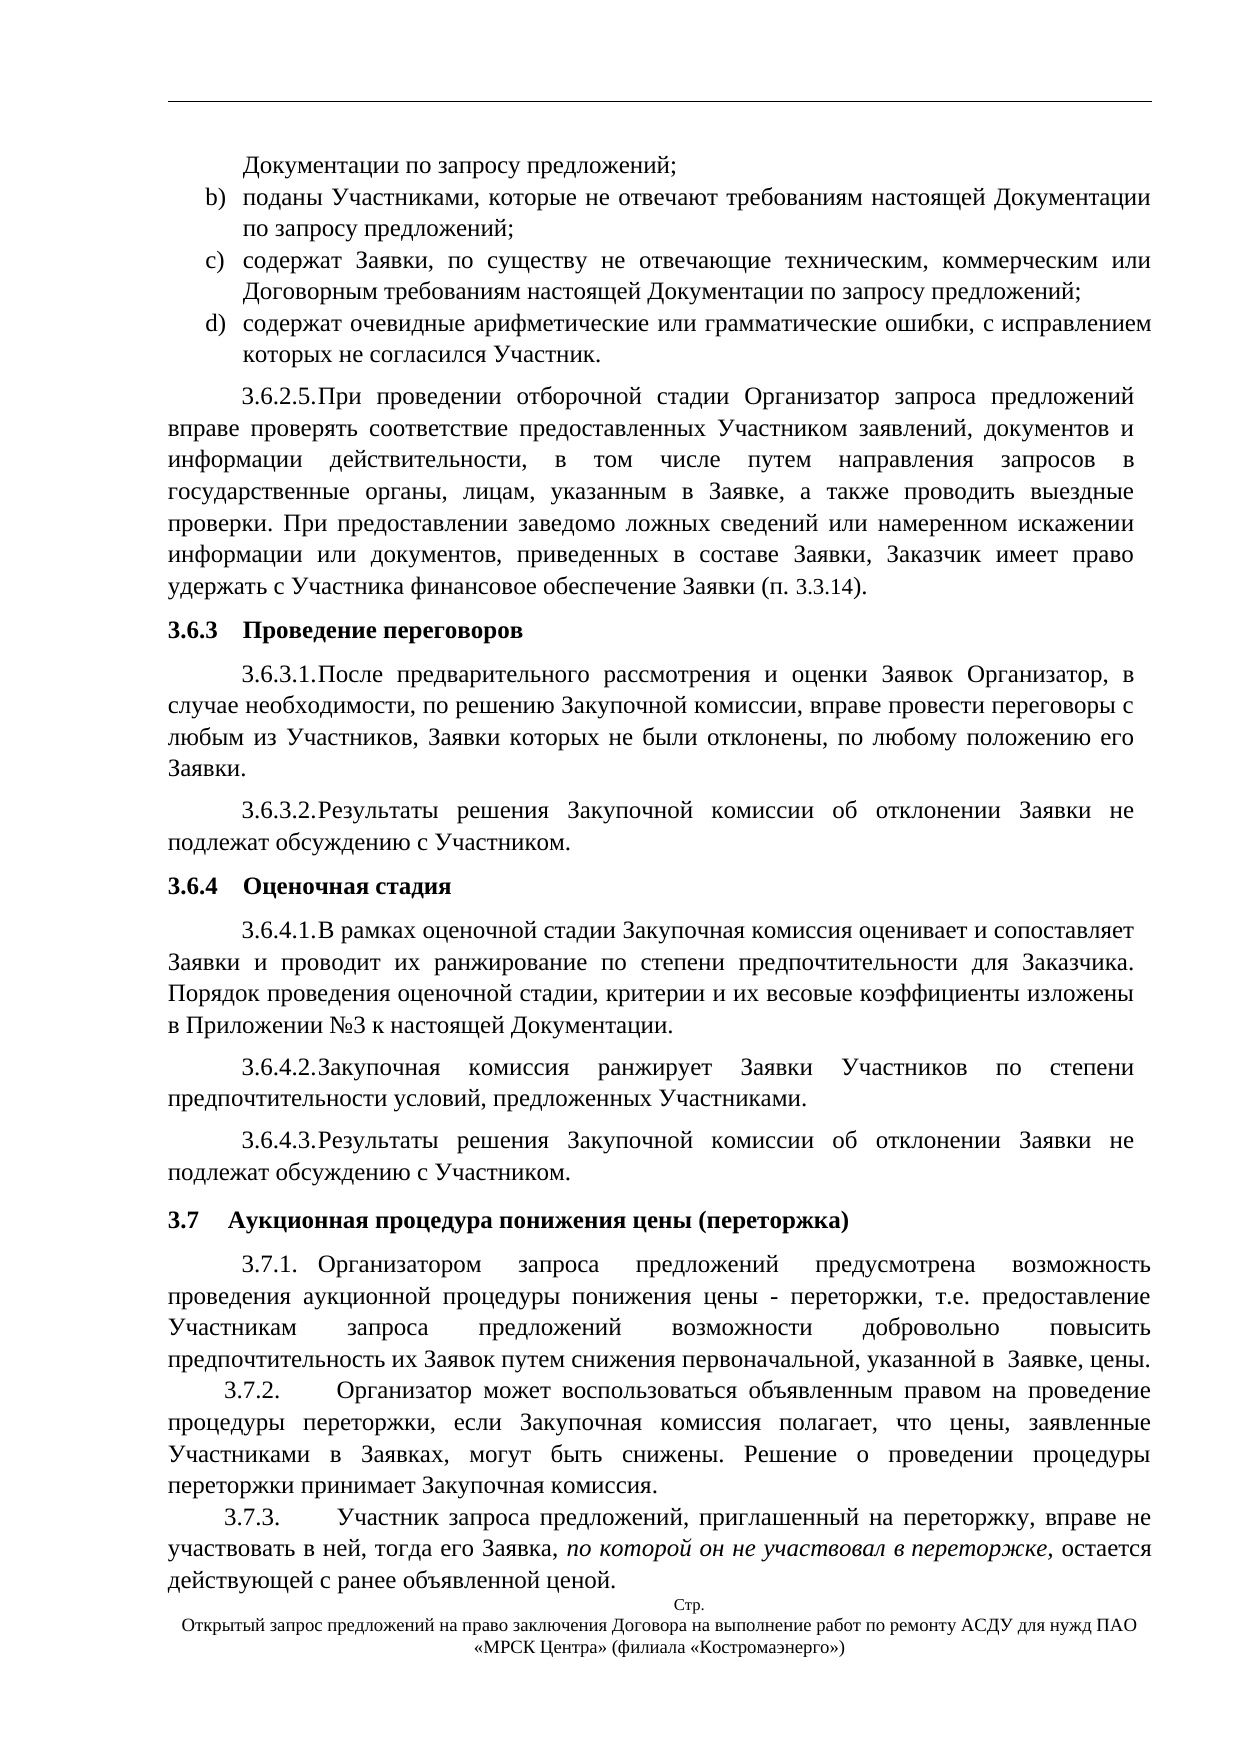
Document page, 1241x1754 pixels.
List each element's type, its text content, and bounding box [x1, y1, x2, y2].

list Результаты решения Закупочной комиссии об отклонении Заявки не подлежат обсуждению с Участником. [168, 796, 1135, 856]
list Результаты решения Закупочной комиссии об отклонении Заявки не подлежат обсуждению с Участником. [168, 1125, 1135, 1186]
list Организатор может воспользоваться объявленным правом на проведение процедуры переторжки, если Закупочная комиссия полагает, что цены, заявленные Участниками в Заявках, могут быть снижены. Решение о проведении процедуры переторжки принимает Закупочная комиссия. [168, 1376, 1152, 1499]
list содержат очевидные арифметические или грамматические ошибки, с исправлением которых не согласился Участник. [205, 308, 1152, 368]
list В рамках оценочной стадии Закупочная комиссия оценивает и сопоставляет Заявки и проводит их ранжирование по степени предпочтительности для Заказчика. Порядок проведения оценочной стадии, критерии и их весовые коэффициенты изложены в Приложении №3 к настоящей Документации. [168, 915, 1135, 1039]
subtitle Аукционная процедура понижения цены (переторжка) [168, 1205, 1152, 1234]
subtitle Проведение переговоров [168, 615, 1152, 643]
list Участник запроса предложений, приглашенный на переторжку, вправе не участвовать в ней, тогда его Заявка, по которой он не участвовал в переторжке, остается действующей с ранее объявленной ценой. [168, 1502, 1152, 1594]
list поданы Участниками, которые не отвечают требованиям настоящей Документации по запросу предложений; [205, 182, 1152, 242]
list Закупочная комиссия ранжирует Заявки Участников по степени предпочтительности условий, предложенных Участниками. [168, 1052, 1135, 1112]
list Организатором запроса предложений предусмотрена возможность проведения аукционной процедуры понижения цены - переторжки, т.е. предоставление Участникам запроса предложений возможности добровольно повысить предпочтительность их Заявок путем снижения первоначальной, указанной в Заявке, цены. [168, 1249, 1152, 1373]
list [205, 150, 1152, 179]
subtitle Оценочная стадия [168, 871, 1152, 900]
list При проведении отборочной стадии Организатор запроса предложений вправе проверять соответствие предоставленных Участником заявлений, документов и информации действительности, в том числе путем направления запросов в государственные органы, лицам, указанным в Заявке, а также проводить выездные проверки. При предоставлении заведомо ложных сведений или намеренном искажении информации или документов, приведенных в составе Заявки, Заказчик имеет право удержать с Участника финансовое обеспечение Заявки (п. 3.3.14). [168, 381, 1135, 599]
list содержат Заявки, по существу не отвечающие техническим, коммерческим или Договорным требованиям настоящей Документации по запросу предложений; [205, 245, 1152, 305]
list После предварительного рассмотрения и оценки Заявок Организатор, в случае необходимости, по решению Закупочной комиссии, вправе провести переговоры с любым из Участников, Заявки которых не были отклонены, по любому положению его Заявки. [168, 659, 1135, 782]
